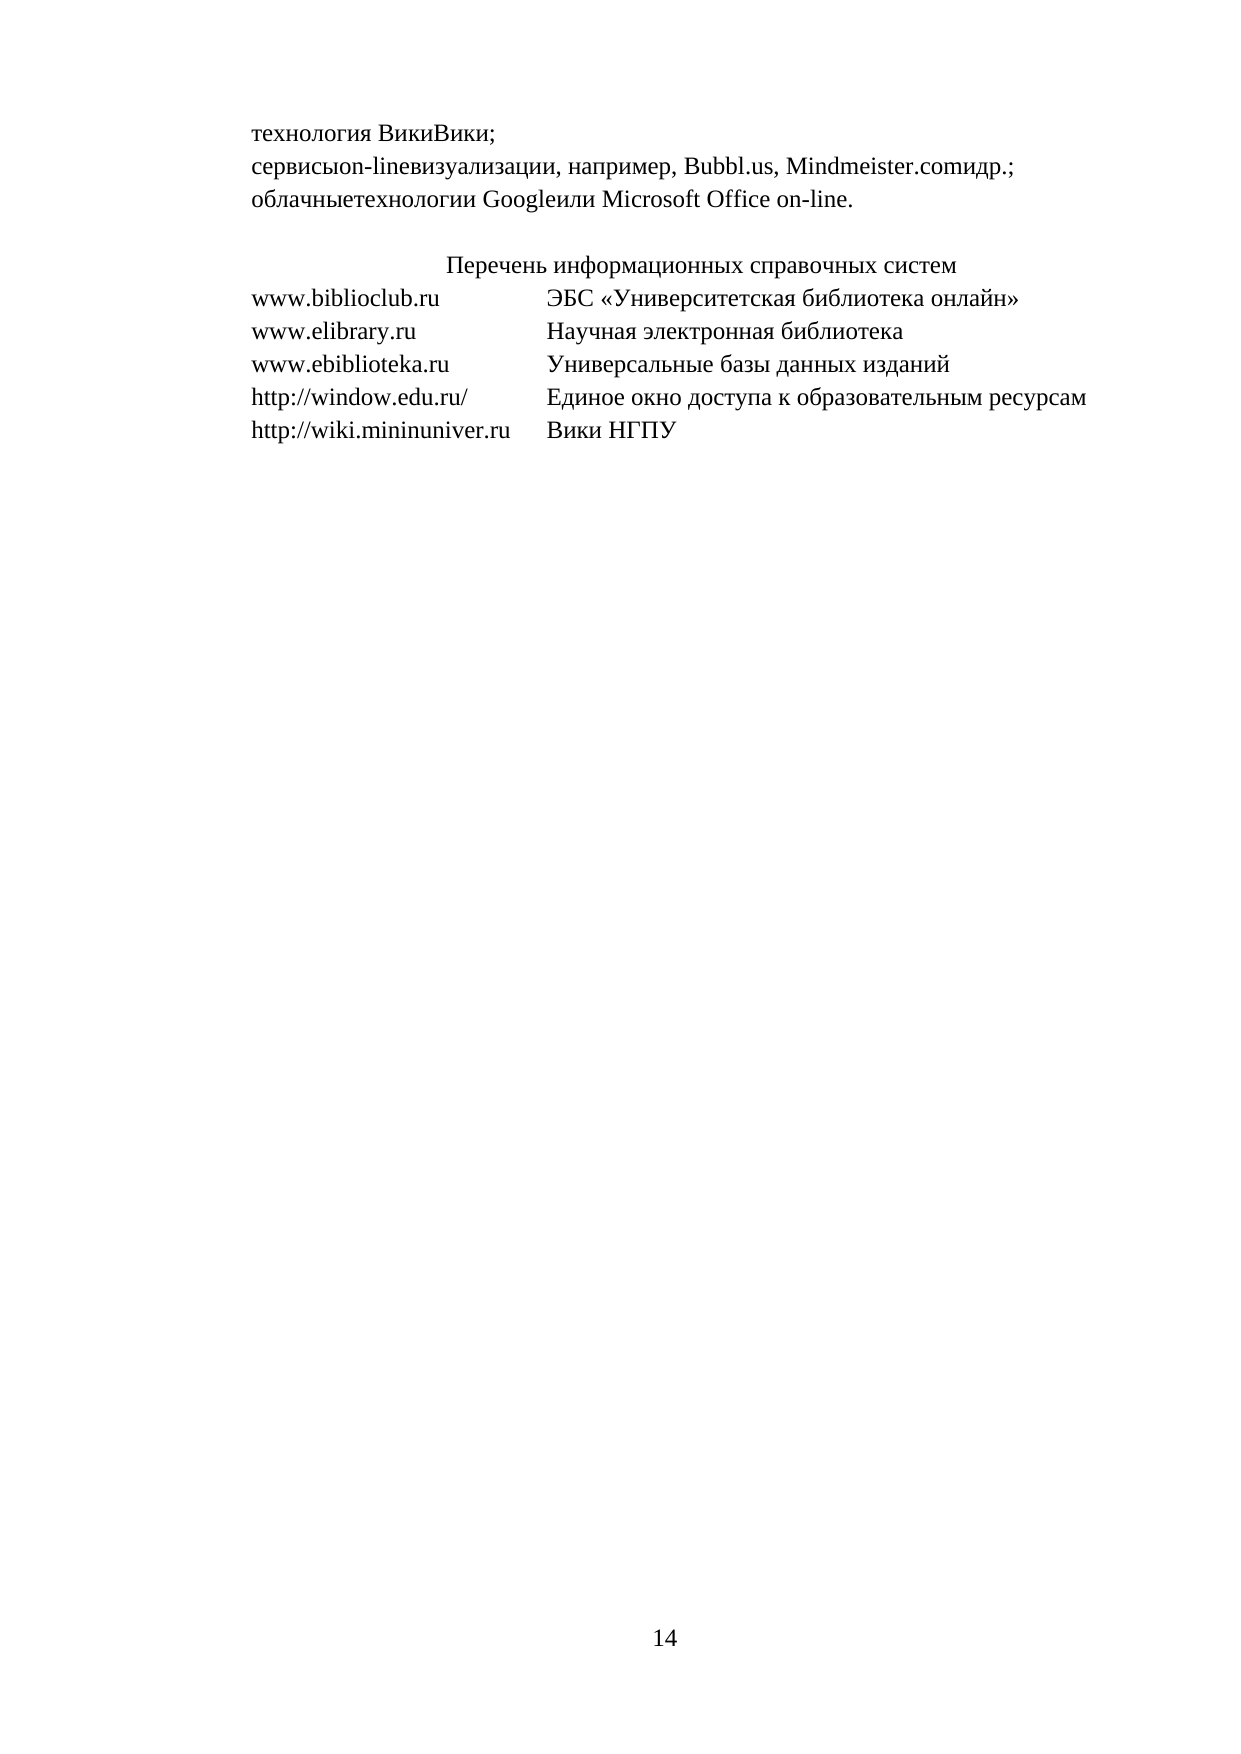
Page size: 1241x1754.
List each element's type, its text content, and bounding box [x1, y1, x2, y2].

text технология ВикиВики; [177, 118, 1152, 147]
text Перечень информационных справочных систем [177, 250, 1152, 279]
text www.elibrary.ru Научная электронная библиотека [177, 316, 1152, 345]
text www.biblioclub.ru ЭБС «Университетская библиотека онлайн» [177, 283, 1152, 312]
text www.ebiblioteka.ru Универсальные базы данных изданий [177, 349, 1152, 378]
text http://wiki.mininuniver.ru Вики НГПУ [177, 415, 1152, 444]
text облачныетехнологии Googleили Microsoft Office on-line. [177, 184, 1152, 213]
text сервисыon-lineвизуализации, например, Bubbl.us, Mindmeister.comидр.; [177, 151, 1152, 180]
text http://window.edu.ru/ Единое окно доступа к образовательным ресурсам [177, 382, 1152, 411]
